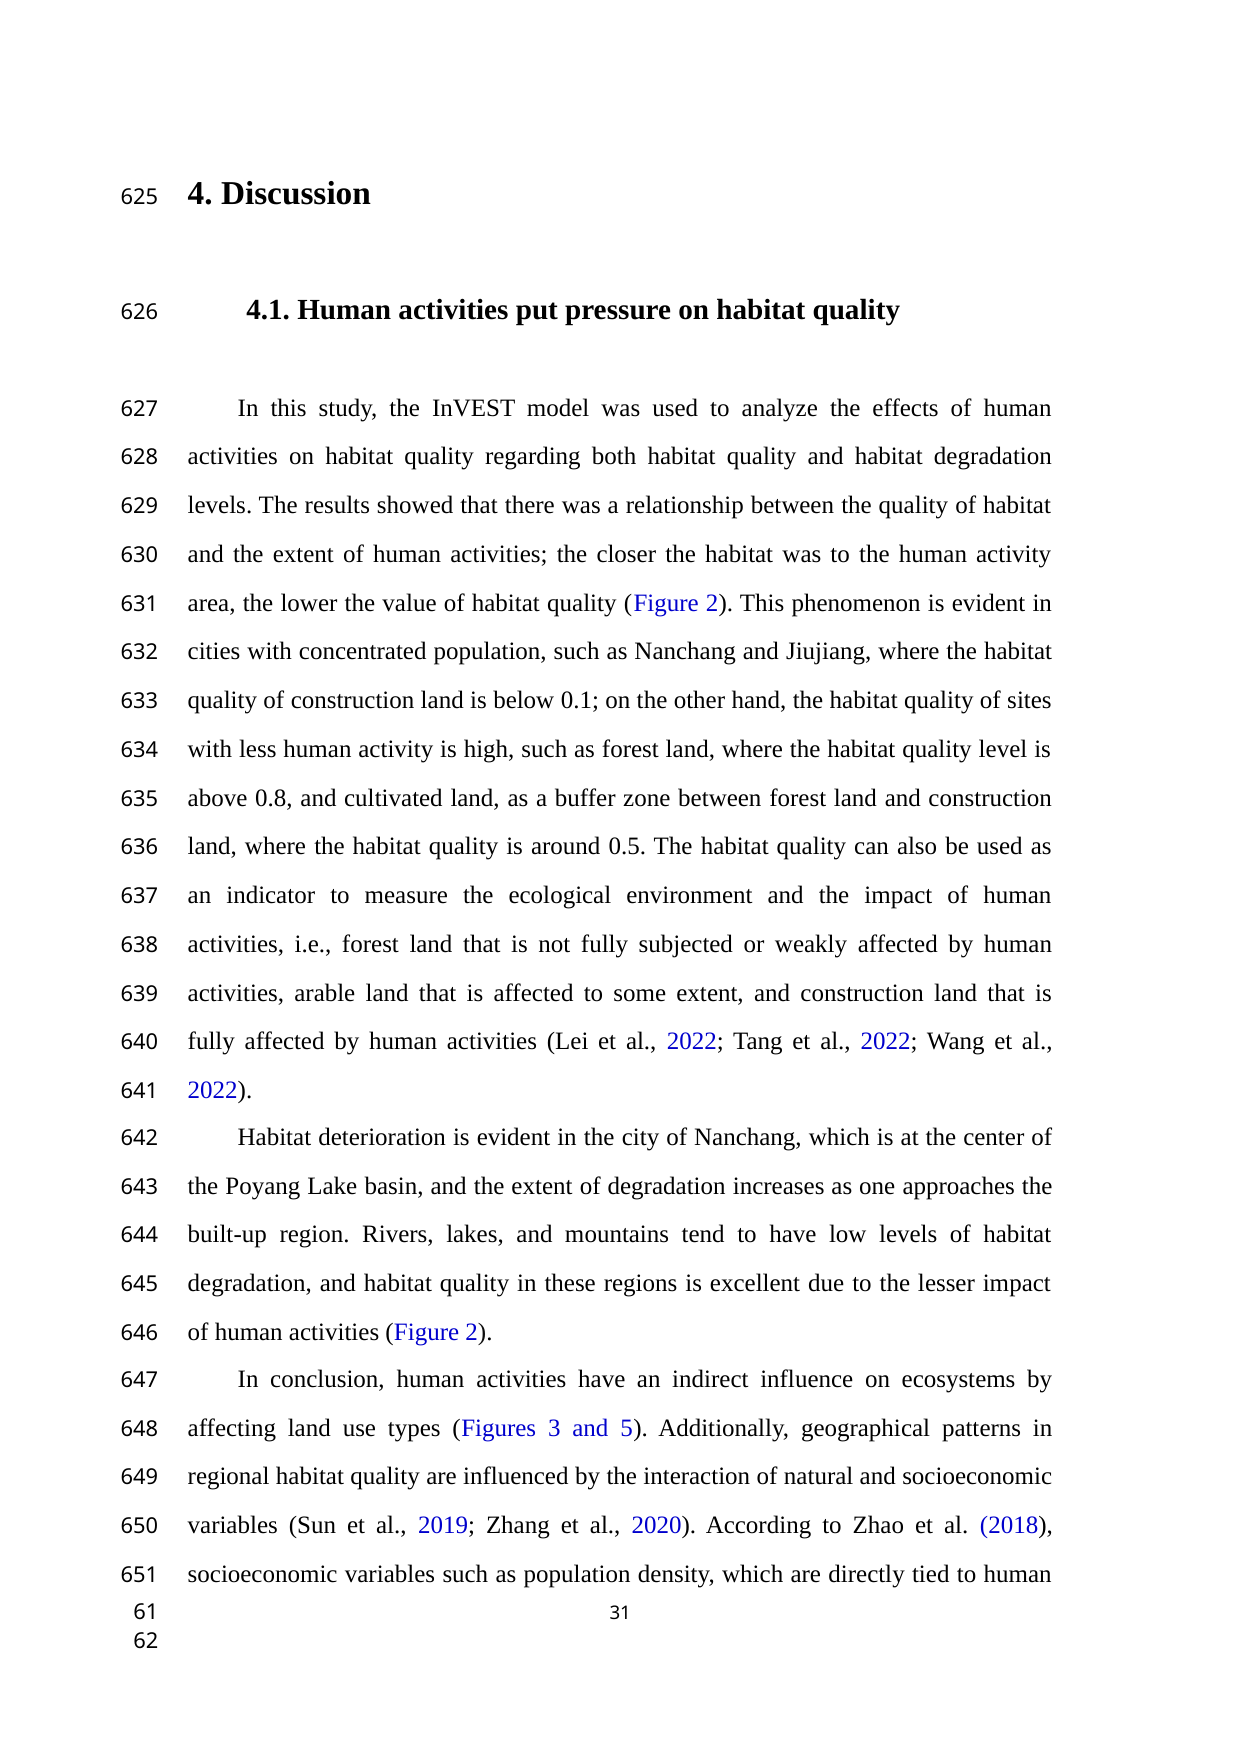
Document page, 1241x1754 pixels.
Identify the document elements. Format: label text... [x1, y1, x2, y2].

text In this study, the InVEST model was used to analyze the effects of human activities on habitat quality regarding both habitat quality and habitat degradation levels. The results showed that there was a relationship between the quality of habitat and the extent of human activities; the closer the habitat was to the human activity area, the lower the value of habitat quality (Figure 2). This phenomenon is evident in cities with concentrated population, such as Nanchang and Jiujiang, where the habitat quality of construction land is below 0.1; on the other hand, the habitat quality of sites with less human activity is high, such as forest land, where the habitat quality level is above 0.8, and cultivated land, as a buffer zone between forest land and construction land, where the habitat quality is around 0.5. The habitat quality can also be used as an indicator to measure the ecological environment and the impact of human activities, i.e., forest land that is not fully subjected or weakly affected by human activities, arable land that is affected to some extent, and construction land that is fully affected by human activities (Lei et al., 2022; Tang et al., 2022; Wang et al., 2022). [187, 391, 1053, 1106]
text 4. Discussion [187, 160, 1053, 225]
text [187, 1362, 1053, 1589]
text Habitat deterioration is evident in the city of Nanchang, which is at the center of the Poyang Lake basin, and the extent of degradation increases as one approaches the built-up region. Rivers, lakes, and mountains tend to have low levels of habitat degradation, and habitat quality in these regions is excellent due to the lesser impact of human activities (Figure 2). [187, 1120, 1053, 1348]
text 4.1. Human activities put pressure on habitat quality [187, 276, 1053, 341]
